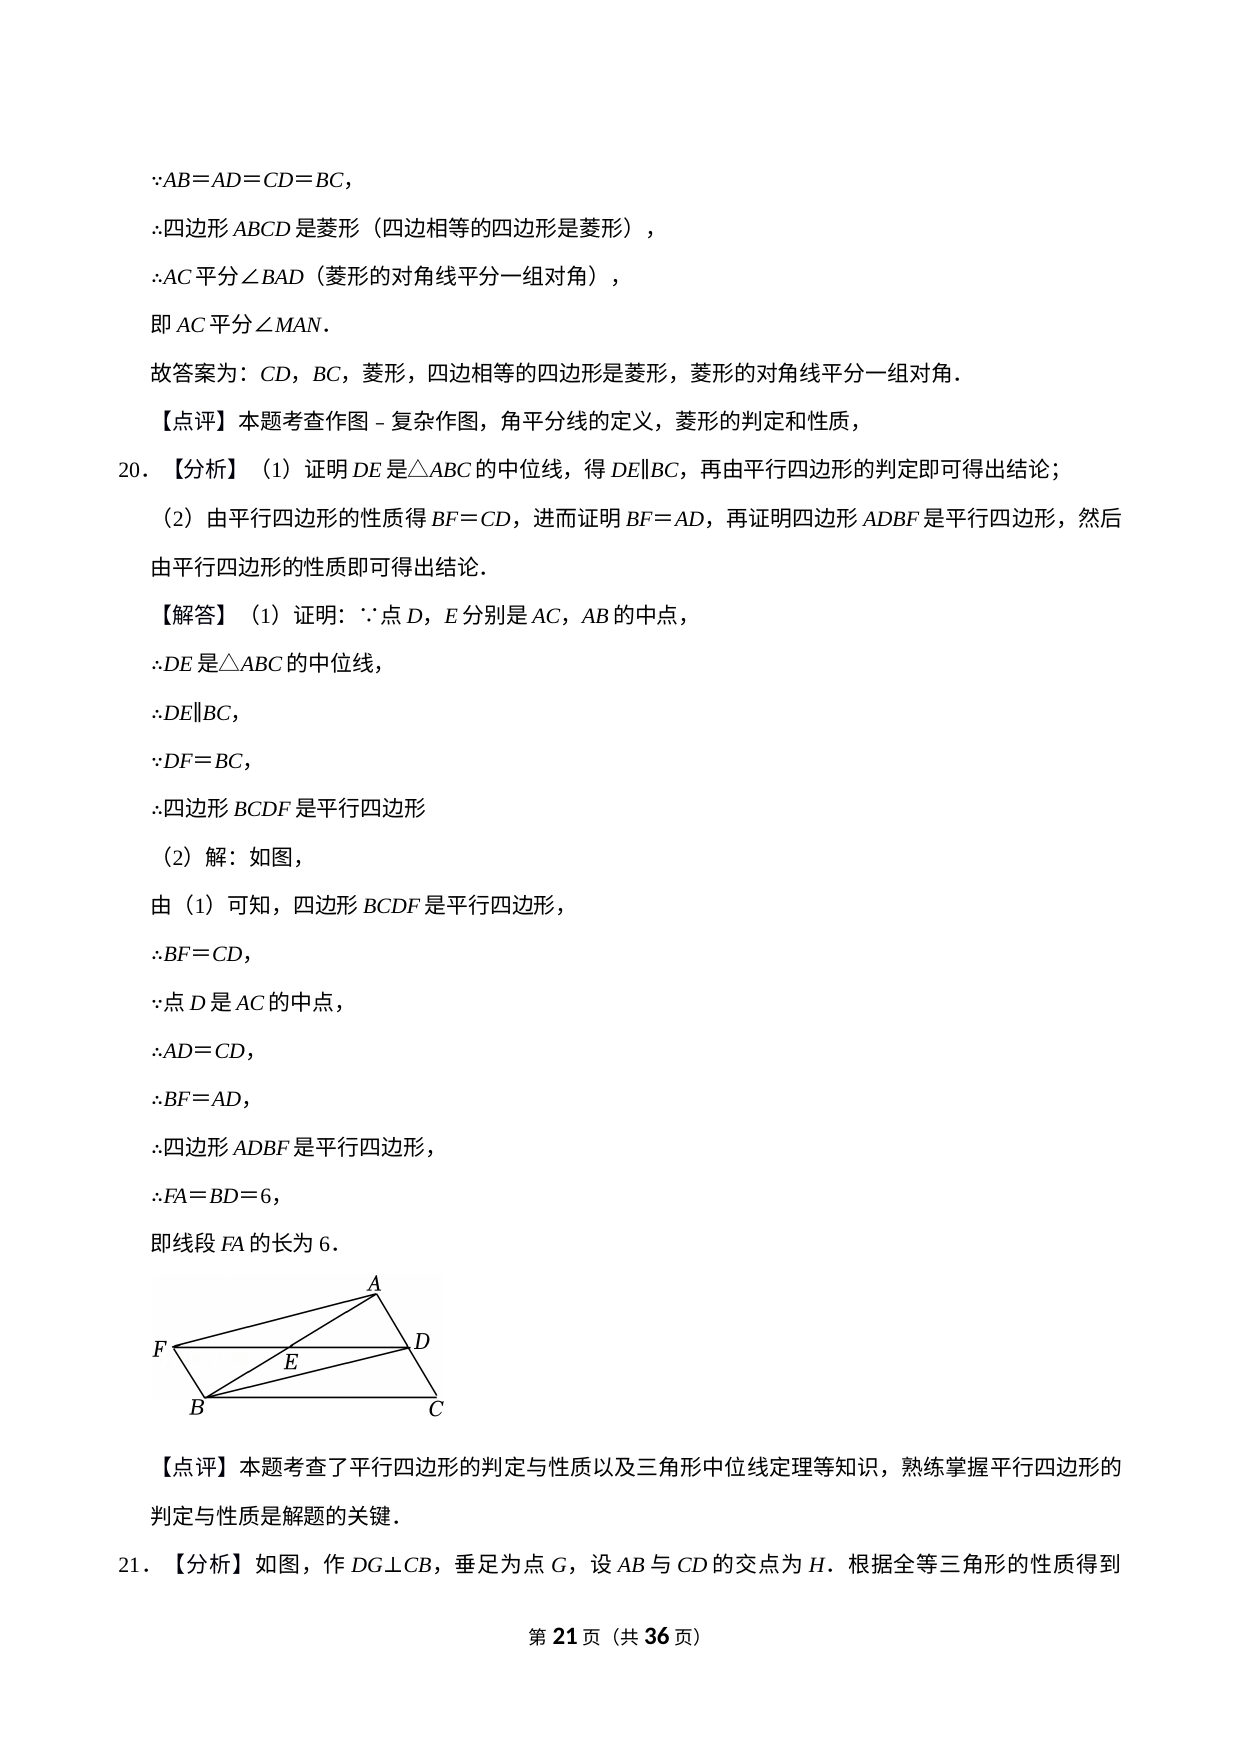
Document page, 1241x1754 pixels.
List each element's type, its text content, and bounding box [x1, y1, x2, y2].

text 20．【分析】（1）证明DE是△ABC的中位线，得DE∥BC，再由平行四边形的判定即可得出结论； [118, 452, 1122, 484]
text ∴AC平分∠BAD（菱形的对角线平分一组对角）， [151, 259, 1122, 291]
text （2）解：如图， [151, 839, 1122, 872]
text 即AC平分∠MAN． [151, 307, 1122, 339]
text ∵AB＝AD＝CD＝BC， [151, 162, 1122, 194]
text 即线段FA的长为6． [151, 1226, 1122, 1258]
text 【解答】（1）证明：∵点D，E分别是AC，AB的中点， [151, 597, 1122, 630]
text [118, 1547, 1122, 1579]
text ∴四边形ABCD是菱形（四边相等的四边形是菱形）， [151, 210, 1122, 243]
text ∵DF＝BC， [151, 742, 1122, 775]
text ∵点D是AC的中点， [151, 984, 1122, 1017]
text ∴DE∥BC， [151, 694, 1122, 727]
text （2）由平行四边形的性质得BF＝CD，进而证明BF＝AD，再证明四边形ADBF是平行四边形，然后由平行四边形的性质即可得出结论． [151, 500, 1122, 582]
text ∴BF＝CD， [151, 936, 1122, 968]
text ∴FA＝BD＝6， [151, 1177, 1122, 1210]
text 【点评】本题考查了平行四边形的判定与性质以及三角形中位线定理等知识，熟练掌握平行四边形的判定与性质是解题的关键． [151, 1450, 1122, 1531]
text ∴四边形ADBF是平行四边形， [151, 1129, 1122, 1162]
text 由（1）可知，四边形BCDF是平行四边形， [151, 887, 1122, 920]
text 故答案为：CD，BC，菱形，四边相等的四边形是菱形，菱形的对角线平分一组对角． [151, 355, 1122, 388]
text ∴BF＝AD， [151, 1081, 1122, 1113]
text ∴AD＝CD， [151, 1032, 1122, 1065]
text ∴四边形BCDF是平行四边形 [151, 791, 1122, 823]
text 【点评】本题考查作图﹣复杂作图，角平分线的定义，菱形的判定和性质， [151, 404, 1122, 436]
text ∴DE是△ABC的中位线， [151, 646, 1122, 678]
